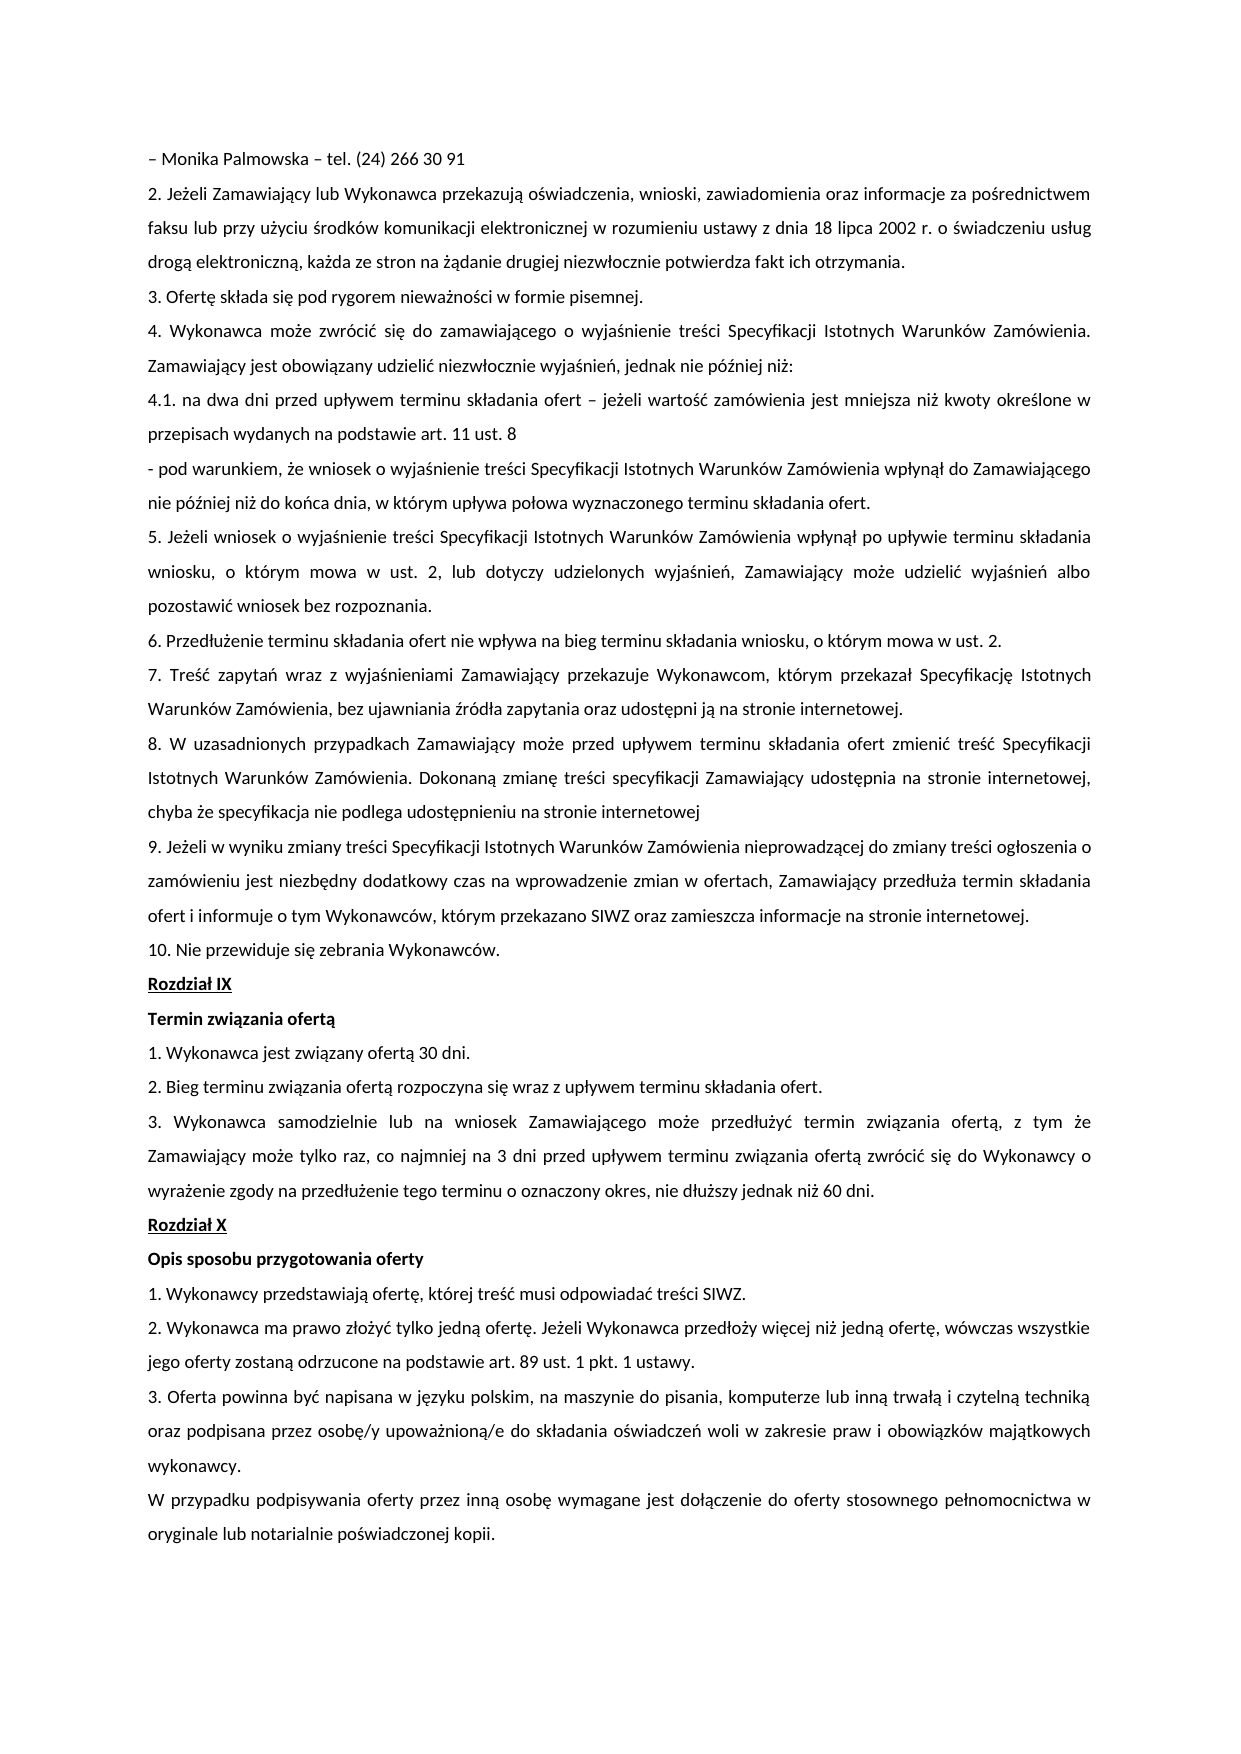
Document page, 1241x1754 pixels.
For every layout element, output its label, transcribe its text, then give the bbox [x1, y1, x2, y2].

text W przypadku podpisywania oferty przez inną osobę wymagane jest dołączenie do oferty stosownego pełnomocnictwa w oryginale lub notarialnie poświadczonej kopii. [148, 1488, 1093, 1546]
text - pod warunkiem, że wniosek o wyjaśnienie treści Specyfikacji Istotnych Warunków Zamówienia wpłynął do Zamawiającego nie później niż do końca dnia, w którym upływa połowa wyznaczonego terminu składania ofert. [148, 457, 1093, 514]
text 3. Ofertę składa się pod rygorem nieważności w formie pisemnej. [148, 285, 1093, 308]
text 1. Wykonawcy przedstawiają ofertę, której treść musi odpowiadać treści SIWZ. [148, 1282, 1093, 1305]
text 1. Wykonawca jest związany ofertą 30 dni. [148, 1041, 1093, 1064]
text – Monika Palmowska – tel. (24) 266 30 91 [148, 148, 1093, 171]
text Rozdział IX [148, 973, 1093, 996]
text Opis sposobu przygotowania oferty [148, 1248, 1093, 1271]
text 6. Przedłużenie terminu składania ofert nie wpływa na bieg terminu składania wniosku, o którym mowa w ust. 2. [148, 629, 1093, 652]
text 7. Treść zapytań wraz z wyjaśnieniami Zamawiający przekazuje Wykonawcom, którym przekazał Specyfikację Istotnych Warunków Zamówienia, bez ujawniania źródła zapytania oraz udostępni ją na stronie internetowej. [148, 663, 1093, 721]
text 2. Jeżeli Zamawiający lub Wykonawca przekazują oświadczenia, wnioski, zawiadomienia oraz informacje za pośrednictwem faksu lub przy użyciu środków komunikacji elektronicznej w rozumieniu ustawy z dnia 18 lipca 2002 r. o świadczeniu usług drogą elektroniczną, każda ze stron na żądanie drugiej niezwłocznie potwierdza fakt ich otrzymania. [148, 182, 1093, 274]
text Termin związania ofertą [148, 1007, 1093, 1030]
text 2. Bieg terminu związania ofertą rozpoczyna się wraz z upływem terminu składania ofert. [148, 1076, 1093, 1099]
text 4.1. na dwa dni przed upływem terminu składania ofert – jeżeli wartość zamówienia jest mniejsza niż kwoty określone w przepisach wydanych na podstawie art. 11 ust. 8 [148, 388, 1093, 446]
text 3. Wykonawca samodzielnie lub na wniosek Zamawiającego może przedłużyć termin związania ofertą, z tym że Zamawiający może tylko raz, co najmniej na 3 dni przed upływem terminu związania ofertą zwrócić się do Wykonawcy o wyrażenie zgody na przedłużenie tego terminu o oznaczony okres, nie dłuższy jednak niż 60 dni. [148, 1110, 1093, 1202]
text 9. Jeżeli w wyniku zmiany treści Specyfikacji Istotnych Warunków Zamówienia nieprowadzącej do zmiany treści ogłoszenia o zamówieniu jest niezbędny dodatkowy czas na wprowadzenie zmian w ofertach, Zamawiający przedłuża termin składania ofert i informuje o tym Wykonawców, którym przekazano SIWZ oraz zamieszcza informacje na stronie internetowej. [148, 835, 1093, 927]
text 10. Nie przewiduje się zebrania Wykonawców. [148, 938, 1093, 961]
text 2. Wykonawca ma prawo złożyć tylko jedną ofertę. Jeżeli Wykonawca przedłoży więcej niż jedną ofertę, wówczas wszystkie jego oferty zostaną odrzucone na podstawie art. 89 ust. 1 pkt. 1 ustawy. [148, 1316, 1093, 1374]
text 4. Wykonawca może zwrócić się do zamawiającego o wyjaśnienie treści Specyfikacji Istotnych Warunków Zamówienia. Zamawiający jest obowiązany udzielić niezwłocznie wyjaśnień, jednak nie później niż: [148, 319, 1093, 377]
text Rozdział X [148, 1213, 1093, 1236]
text 8. W uzasadnionych przypadkach Zamawiający może przed upływem terminu składania ofert zmienić treść Specyfikacji Istotnych Warunków Zamówienia. Dokonaną zmianę treści specyfikacji Zamawiający udostępnia na stronie internetowej, chyba że specyfikacja nie podlega udostępnieniu na stronie internetowej [148, 732, 1093, 824]
text 5. Jeżeli wniosek o wyjaśnienie treści Specyfikacji Istotnych Warunków Zamówienia wpłynął po upływie terminu składania wniosku, o którym mowa w ust. 2, lub dotyczy udzielonych wyjaśnień, Zamawiający może udzielić wyjaśnień albo pozostawić wniosek bez rozpoznania. [148, 526, 1093, 617]
text 3. Oferta powinna być napisana w języku polskim, na maszynie do pisania, komputerze lub inną trwałą i czytelną techniką oraz podpisana przez osobę/y upoważnioną/e do składania oświadczeń woli w zakresie praw i obowiązków majątkowych wykonawcy. [148, 1385, 1093, 1477]
